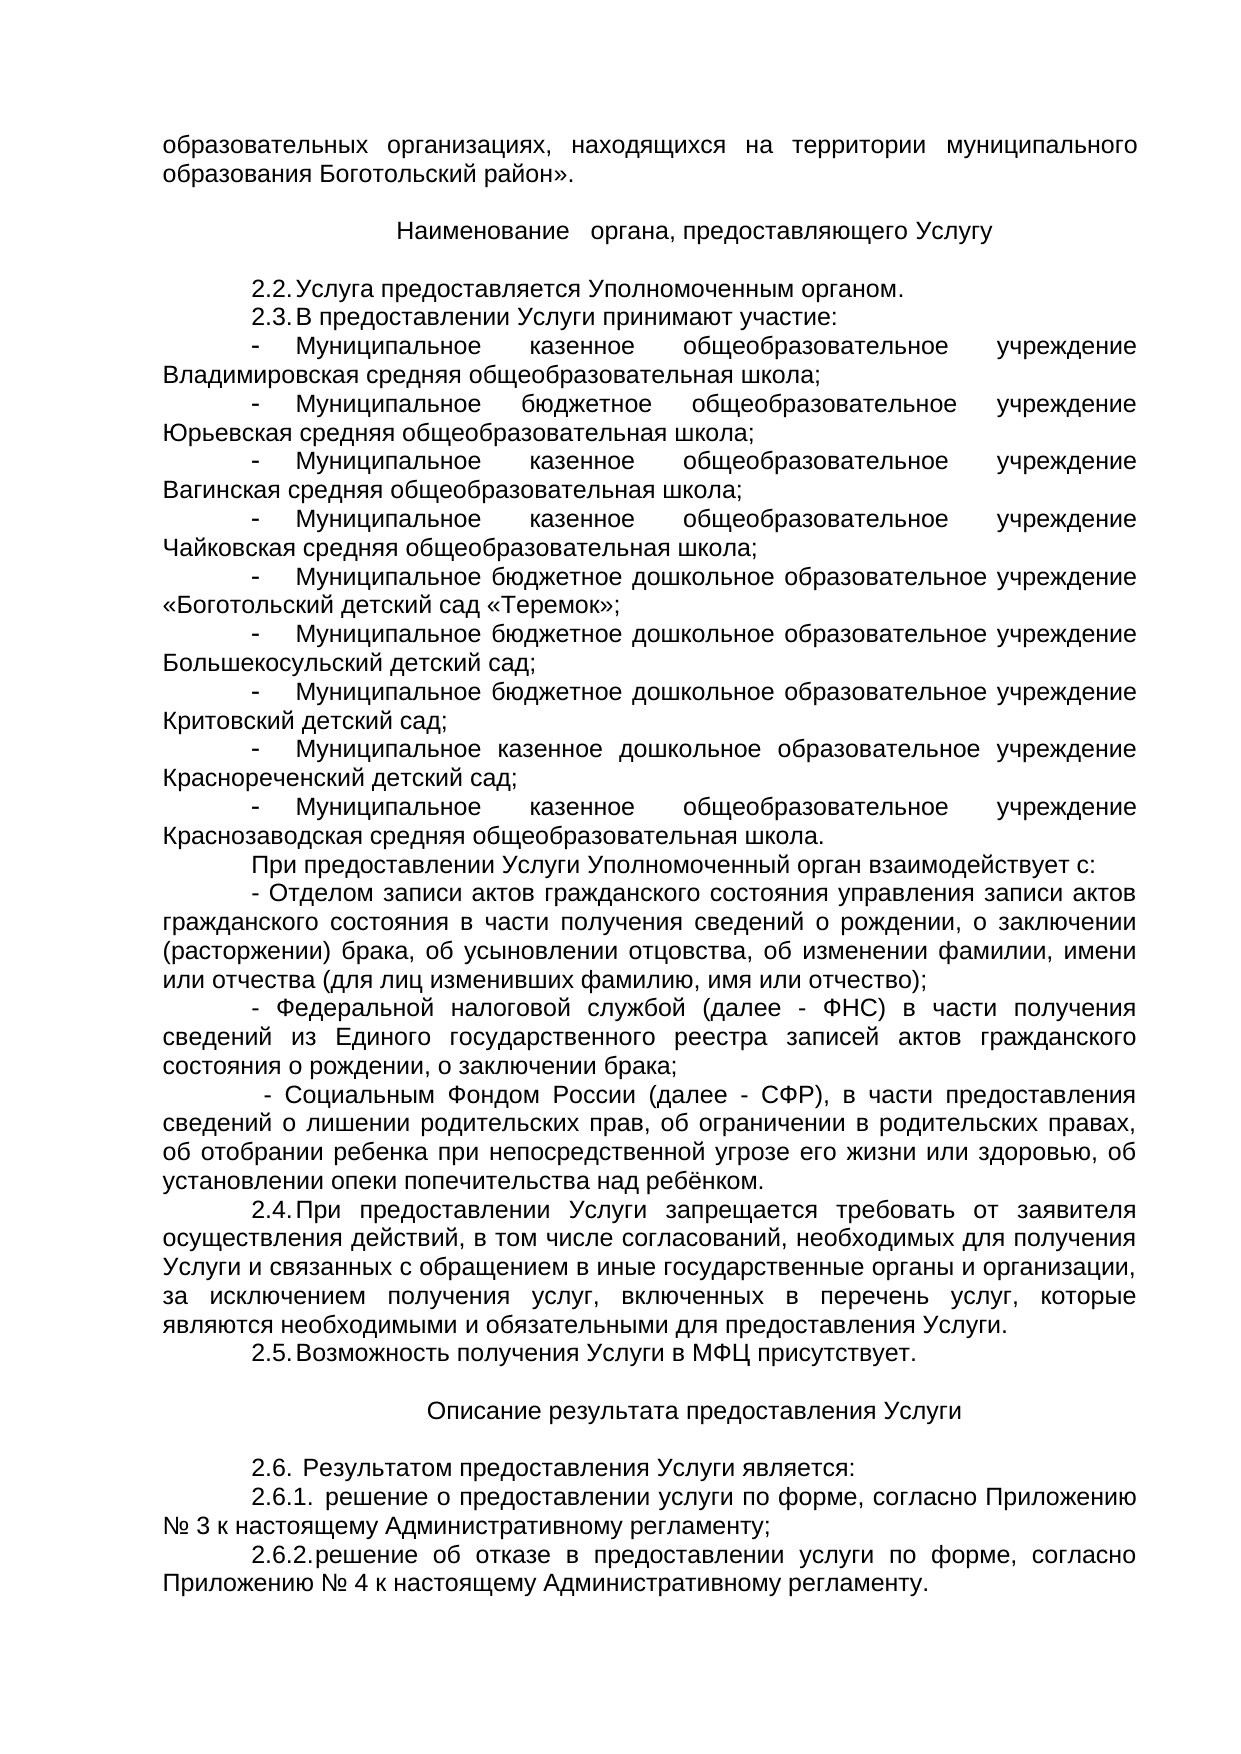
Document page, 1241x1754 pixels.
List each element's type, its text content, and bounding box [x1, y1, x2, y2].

list Муниципальное казенное общеобразовательное учреждение Чайковская средняя общеобразовательная школа; [162, 504, 1138, 562]
list решение об отказе в предоставлении услуги по форме, согласно Приложению № 4 к настоящему Административному регламенту. [162, 1539, 1138, 1597]
text - Федеральной налоговой службой (далее - ФНС) в части получения сведений из Единого государственного реестра записей актов гражданского состояния о рождении, о заключении брака; [162, 993, 1138, 1079]
list решение о предоставлении услуги по форме, согласно Приложению № 3 к настоящему Административному регламенту; [162, 1482, 1138, 1539]
text Описание результата предоставления Услуги [162, 1396, 1138, 1424]
list Возможность получения Услуги в МФЦ присутствует. [162, 1338, 1138, 1367]
list Муниципальное бюджетное дошкольное образовательное учреждение Критовский детский сад; [162, 677, 1138, 734]
list Муниципальное казенное дошкольное образовательное учреждение Краснореченский детский сад; [162, 734, 1138, 792]
list Муниципальное бюджетное дошкольное образовательное учреждение «Боготольский детский сад «Теремок»; [162, 562, 1138, 619]
text При предоставлении Услуги Уполномоченный орган взаимодействует с: [162, 849, 1138, 878]
list При предоставлении Услуги запрещается требовать от заявителя осуществления действий, в том числе согласований, необходимых для получения Услуги и связанных с обращением в иные государственные органы и организации, за исключением получения услуг, включенных в перечень услуг, которые являются необходимыми и обязательными для предоставления Услуги. [162, 1194, 1138, 1338]
text - Отделом записи актов гражданского состояния управления записи актов гражданского состояния в части получения сведений о рождении, о заключении (расторжении) брака, об усыновлении отцовства, об изменении фамилии, имени или отчества (для лиц изменивших фамилию, имя или отчество); [162, 878, 1138, 993]
list В предоставлении Услуги принимают участие: [162, 302, 1138, 331]
list Муниципальное бюджетное общеобразовательное учреждение Юрьевская средняя общеобразовательная школа; [162, 389, 1138, 446]
list Муниципальное казенное общеобразовательное учреждение Вагинская средняя общеобразовательная школа; [162, 446, 1138, 504]
text Наименование органа, предоставляющего Услугу [162, 216, 1138, 245]
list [162, 130, 1138, 187]
list Муниципальное бюджетное дошкольное образовательное учреждение Большекосульский детский сад; [162, 619, 1138, 677]
list Муниципальное казенное общеобразовательное учреждение Владимировская средняя общеобразовательная школа; [162, 331, 1138, 389]
list Муниципальное казенное общеобразовательное учреждение Краснозаводская средняя общеобразовательная школа. [162, 792, 1138, 849]
list Услуга предоставляется Уполномоченным органом. [162, 274, 1138, 302]
list Результатом предоставления Услуги является: [162, 1453, 1138, 1482]
text - Социальным Фондом России (далее - СФР), в части предоставления сведений о лишении родительских прав, об ограничении в родительских правах, об отобрании ребенка при непосредственной угрозе его жизни или здоровью, об установлении опеки попечительства над ребёнком. [162, 1079, 1138, 1194]
